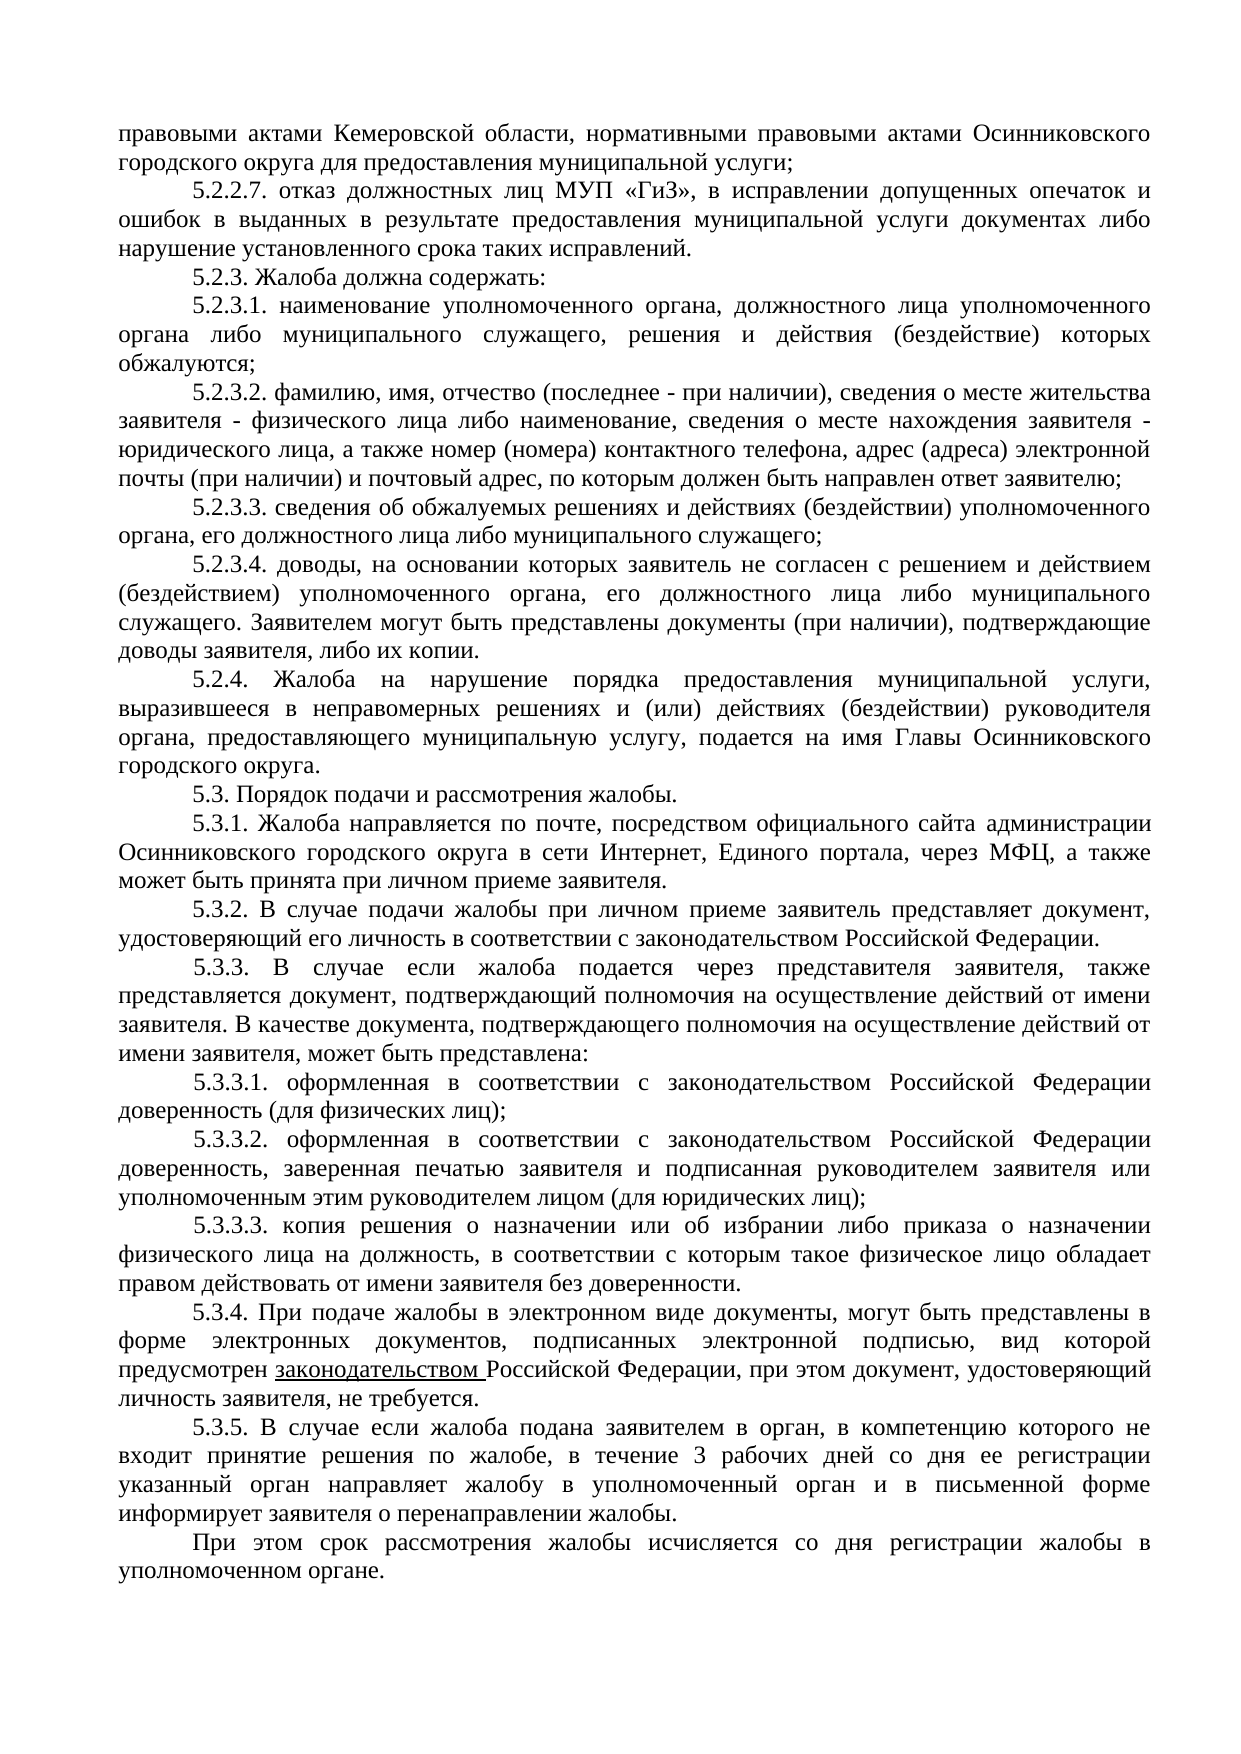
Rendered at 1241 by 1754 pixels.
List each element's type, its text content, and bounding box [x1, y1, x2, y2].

text 5.3.3.1. оформленная в соответствии с законодательством Российской Федерации доверенность (для физических лиц); [118, 1067, 1152, 1124]
text 5.3.3.3. копия решения о назначении или об избрании либо приказа о назначении физического лица на должность, в соответствии с которым такое физическое лицо обладает правом действовать от имени заявителя без доверенности. [118, 1211, 1152, 1297]
text 5.2.2.7. отказ должностных лиц МУП «ГиЗ», в исправлении допущенных опечаток и ошибок в выданных в результате предоставления муниципальной услуги документах либо нарушение установленного срока таких исправлений. [118, 176, 1152, 262]
text 5.2.3.4. доводы, на основании которых заявитель не согласен с решением и действием (бездействием) уполномоченного органа, его должностного лица либо муниципального служащего. Заявителем могут быть представлены документы (при наличии), подтверждающие доводы заявителя, либо их копии. [118, 549, 1152, 664]
text 5.3.4. При подаче жалобы в электронном виде документы, могут быть представлены в форме электронных документов, подписанных электронной подписью, вид которой предусмотрен законодательством Российской Федерации, при этом документ, удостоверяющий личность заявителя, не требуется. [118, 1297, 1152, 1412]
text 5.2.3.3. сведения об обжалуемых решениях и действиях (бездействии) уполномоченного органа, его должностного лица либо муниципального служащего; [118, 492, 1152, 549]
text 5.2.3.1. наименование уполномоченного органа, должностного лица уполномоченного органа либо муниципального служащего, решения и действия (бездействие) которых обжалуются; [118, 291, 1152, 377]
text При этом срок рассмотрения жалобы исчисляется со дня регистрации жалобы в уполномоченном органе. [118, 1527, 1152, 1584]
text 5.3.1. Жалоба направляется по почте, посредством официального сайта администрации Осинниковского городского округа в сети Интернет, Единого портала, через МФЦ, а также может быть принята при личном приеме заявителя. [118, 808, 1152, 894]
text 5.3.2. В случае подачи жалобы при личном приеме заявитель представляет документ, удостоверяющий его личность в соответствии с законодательством Российской Федерации. [118, 894, 1152, 952]
text 5.3.5. В случае если жалоба подана заявителем в орган, в компетенцию которого не входит принятие решения по жалобе, в течение 3 рабочих дней со дня ее регистрации указанный орган направляет жалобу в уполномоченный орган и в письменной форме информирует заявителя о перенаправлении жалобы. [118, 1412, 1152, 1527]
text 5.2.4. Жалоба на нарушение порядка предоставления муниципальной услуги, выразившееся в неправомерных решениях и (или) действиях (бездействии) руководителя органа, предоставляющего муниципальную услугу, подается на имя Главы Осинниковского городского округа. [118, 664, 1152, 779]
text 5.3.3. В случае если жалоба подается через представителя заявителя, также представляется документ, подтверждающий полномочия на осуществление действий от имени заявителя. В качестве документа, подтверждающего полномочия на осуществление действий от имени заявителя, может быть представлена: [118, 952, 1152, 1067]
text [118, 118, 1152, 176]
text 5.2.3.2. фамилию, имя, отчество (последнее - при наличии), сведения о месте жительства заявителя - физического лица либо наименование, сведения о месте нахождения заявителя - юридического лица, а также номер (номера) контактного телефона, адрес (адреса) электронной почты (при наличии) и почтовый адрес, по которым должен быть направлен ответ заявителю; [118, 377, 1152, 492]
text 5.2.3. Жалоба должна содержать: [118, 262, 1152, 291]
text 5.3.3.2. оформленная в соответствии с законодательством Российской Федерации доверенность, заверенная печатью заявителя и подписанная руководителем заявителя или уполномоченным этим руководителем лицом (для юридических лиц); [118, 1124, 1152, 1211]
text 5.3. Порядок подачи и рассмотрения жалобы. [118, 779, 1152, 808]
